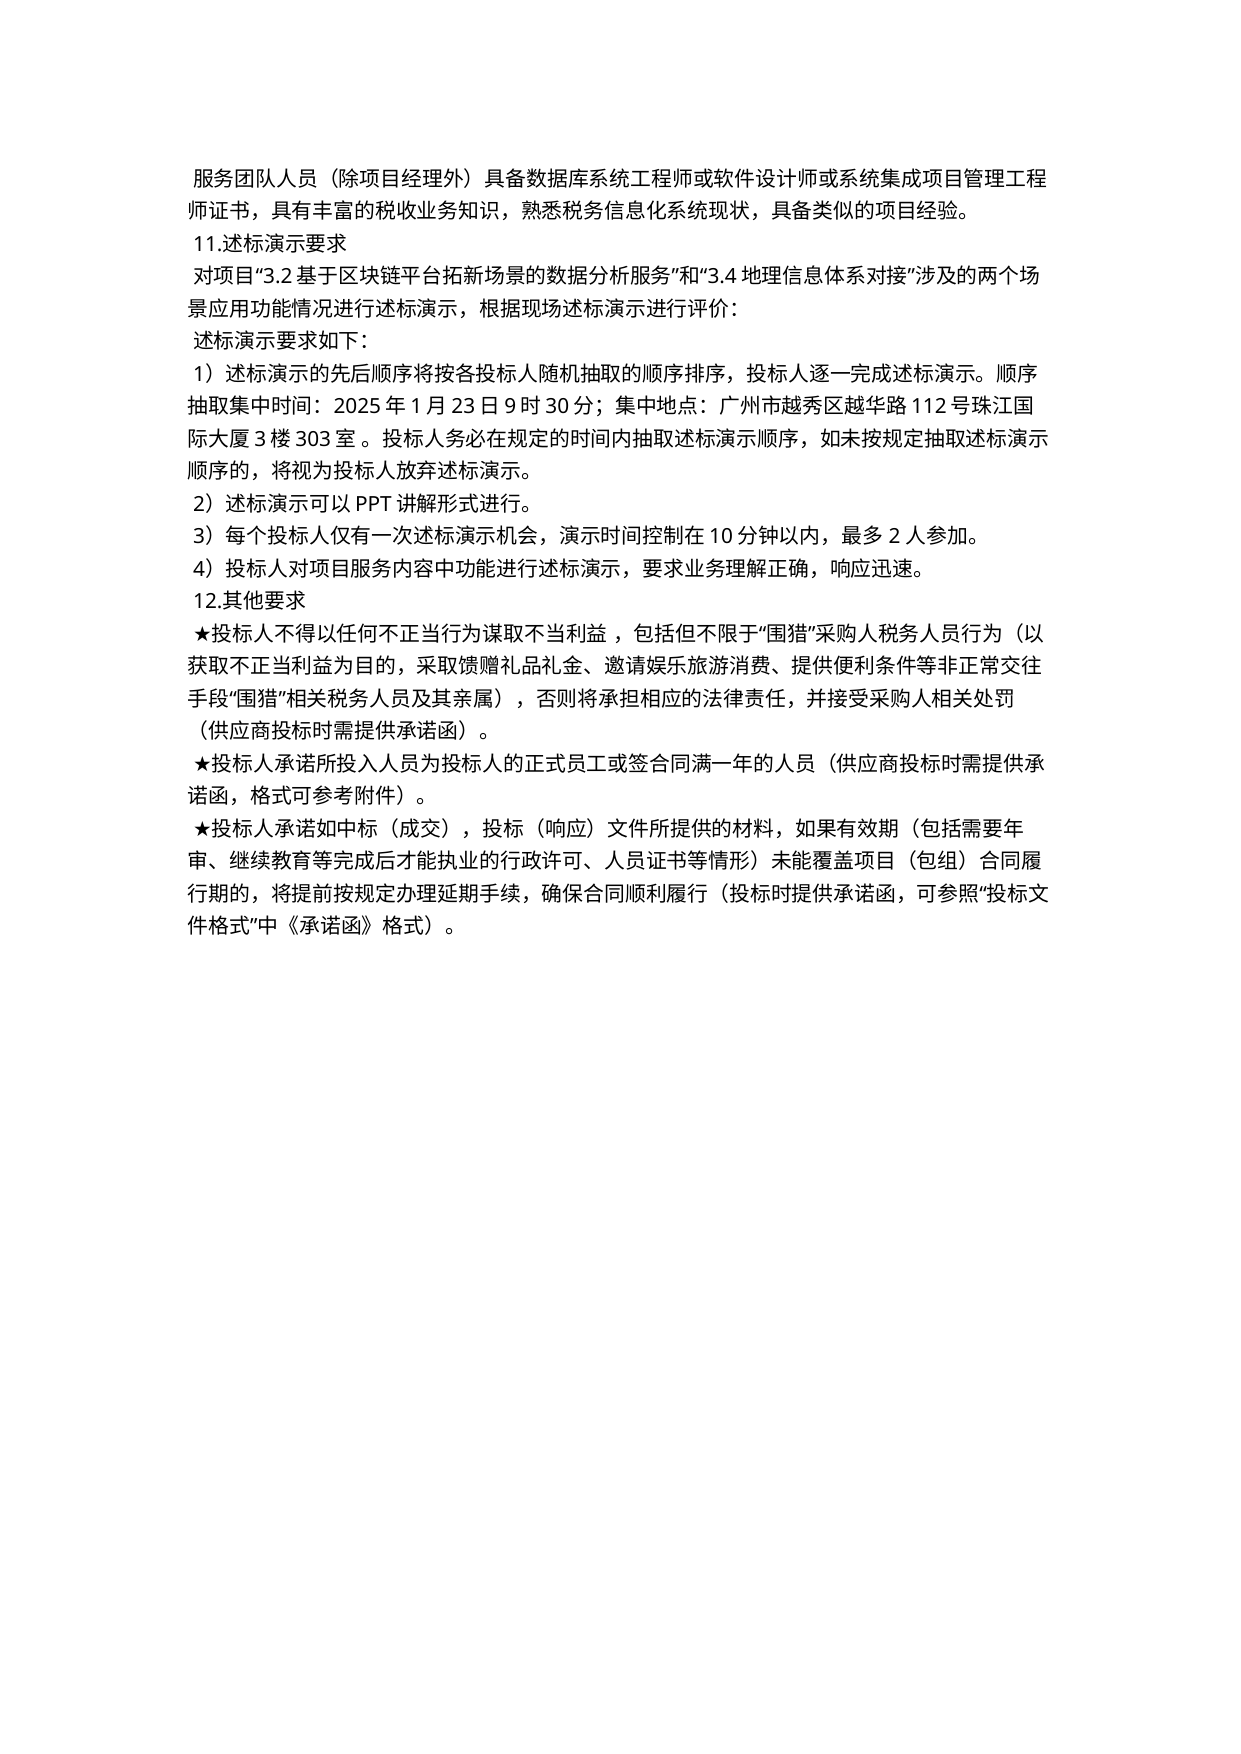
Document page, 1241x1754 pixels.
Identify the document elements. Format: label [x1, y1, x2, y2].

text [187, 162, 1053, 942]
